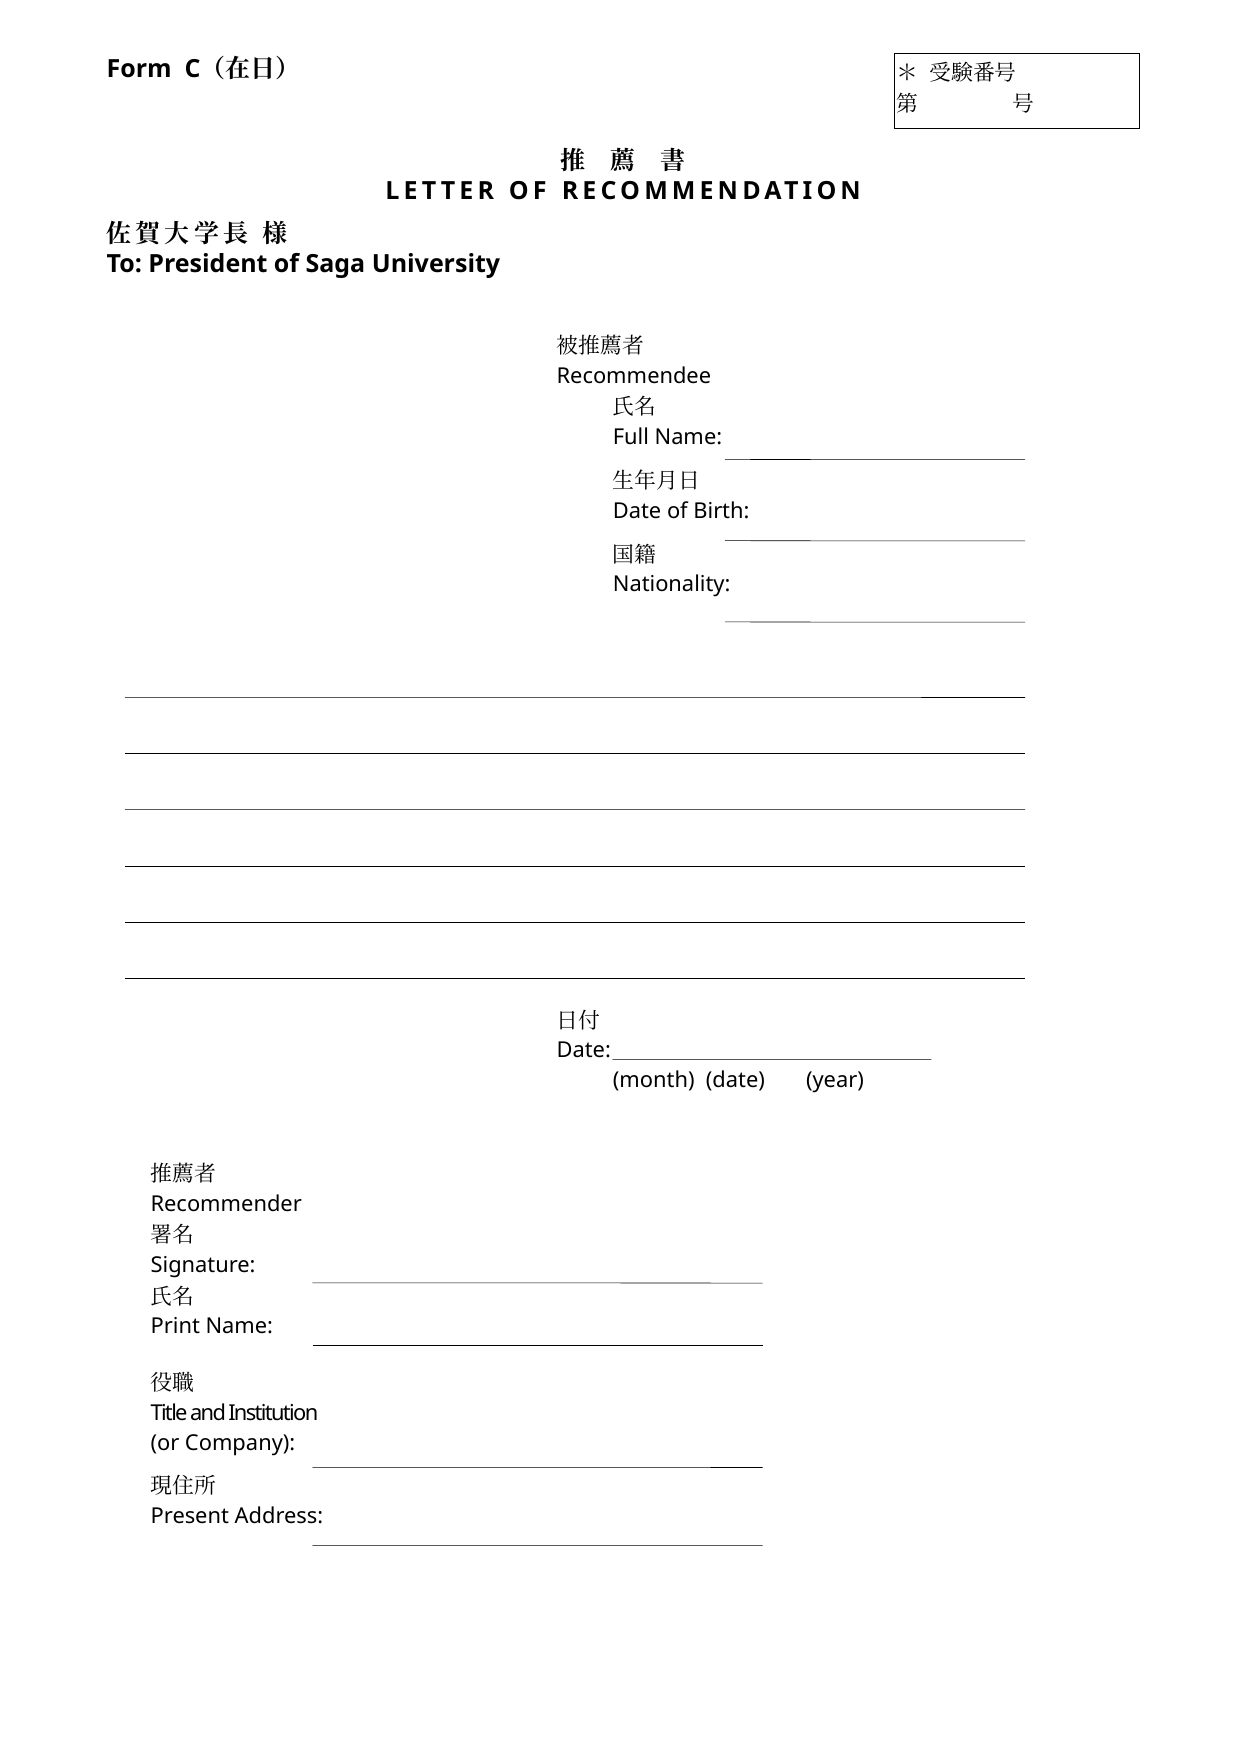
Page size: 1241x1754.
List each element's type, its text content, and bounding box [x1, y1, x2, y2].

text 署名 [150, 1218, 1140, 1249]
text 氏名 [150, 1279, 1140, 1310]
text 生年月日 [128, 463, 1140, 494]
text To: President of Saga University [106, 248, 1140, 278]
text 国籍 [128, 537, 1140, 568]
text Nationality: [128, 568, 1140, 598]
text Recommendee [106, 359, 1140, 389]
text letter of RECOMMENDATION [106, 176, 1140, 206]
text 日付 [106, 1003, 1140, 1034]
text Date: [106, 1034, 1140, 1064]
text Full Name: [128, 421, 1140, 451]
text (month) (date) (year) [106, 1064, 1140, 1094]
text 推薦書 [106, 146, 1140, 176]
text 氏名 [128, 389, 1140, 421]
text 推薦者 [150, 1156, 1140, 1188]
text 被推薦者 [106, 328, 1140, 359]
text Print Name: [150, 1310, 1140, 1340]
text Present Address: [150, 1500, 1140, 1530]
text (or Company): [150, 1426, 1140, 1456]
text Date of Birth: [128, 494, 1140, 524]
text Signature: [150, 1249, 1140, 1279]
text 佐賀大学長 様 [106, 218, 1140, 248]
text 役職 [150, 1365, 1140, 1397]
text Title and Institution [150, 1397, 1140, 1426]
text 現住所 [150, 1469, 1140, 1500]
text Recommender [150, 1188, 1140, 1218]
